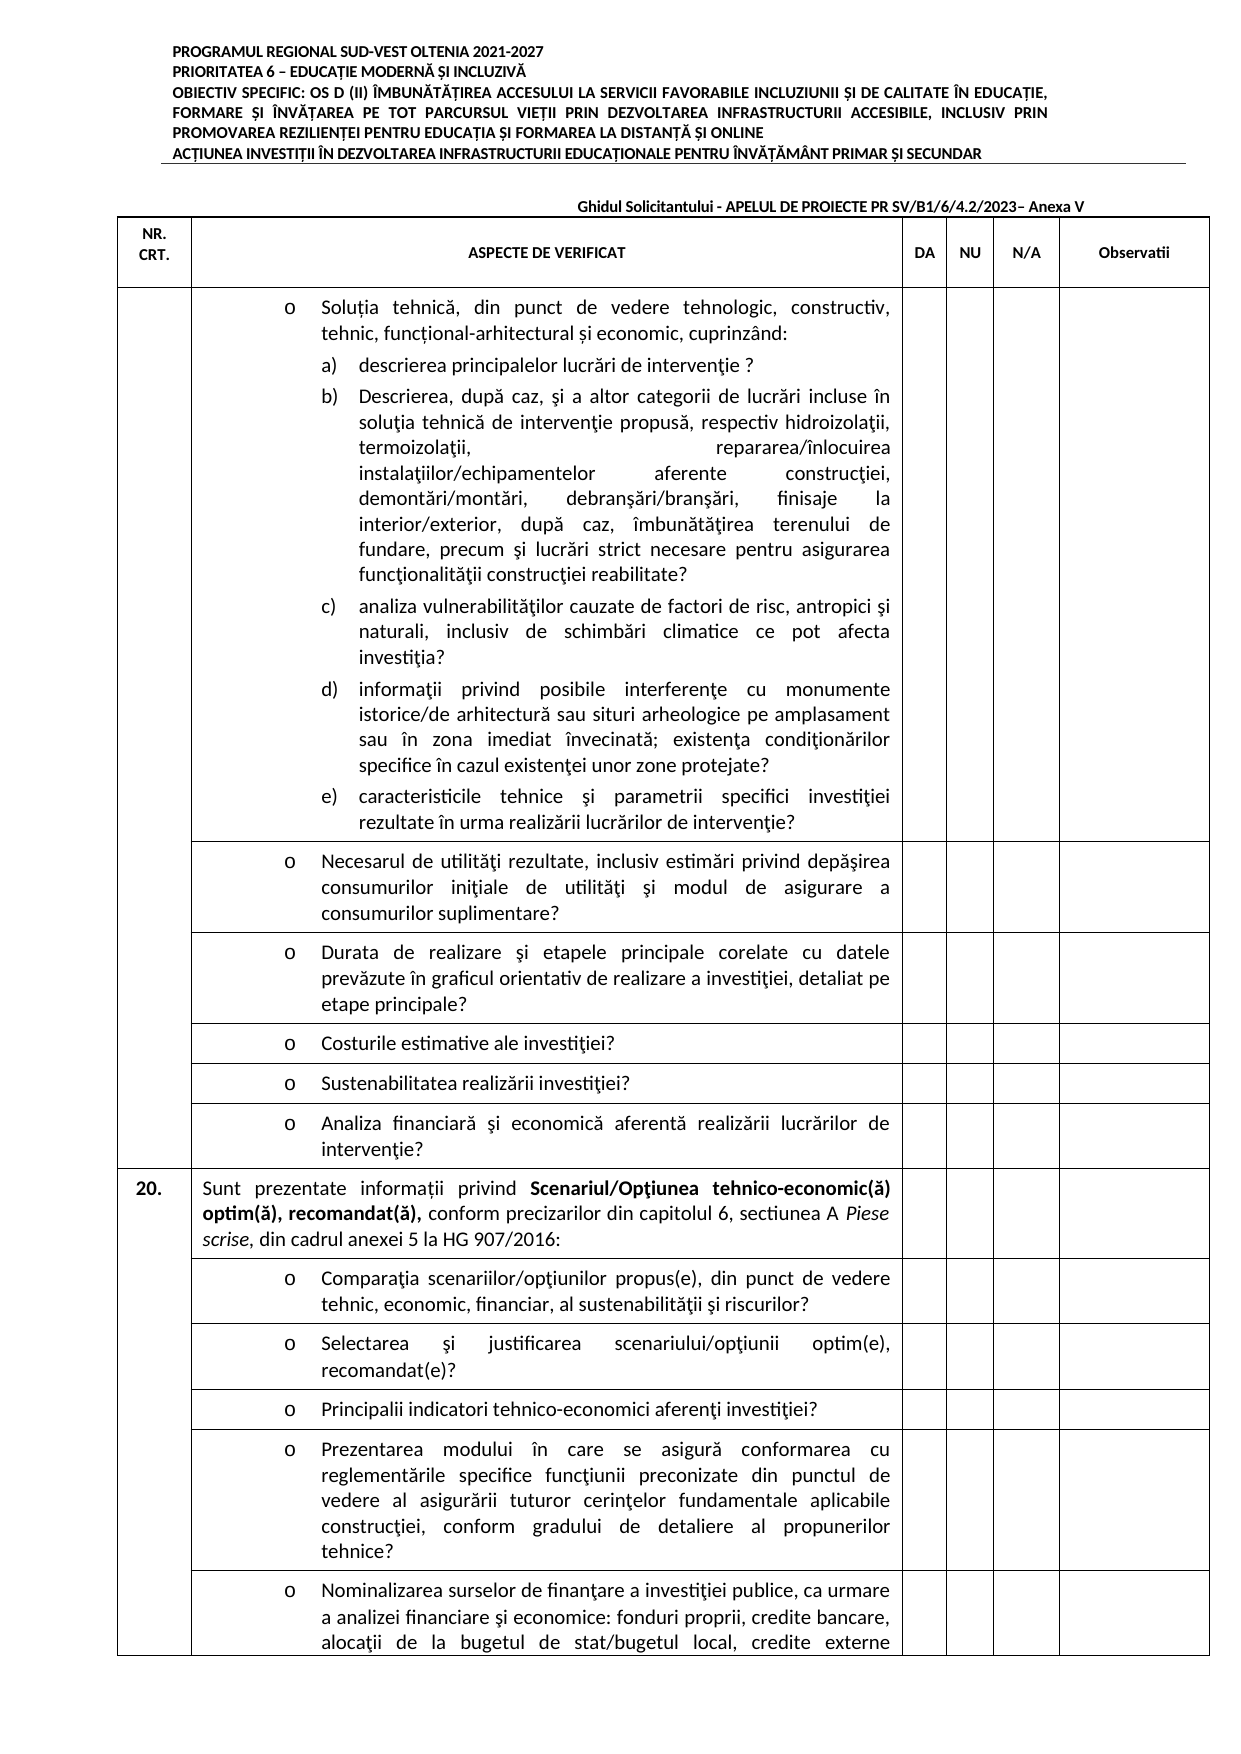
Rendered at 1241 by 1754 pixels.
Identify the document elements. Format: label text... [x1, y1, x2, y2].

table_header Observatii [1060, 218, 1209, 287]
table_cell Prezentarea modului în care se asigură conformarea cu reglementările specifice funcţiunii preconizate din punctul de vedere al asigurării tuturor cerinţelor fundamentale aplicabile construcţiei, conform gradului de detaliere al propunerilor tehnice? [192, 1430, 902, 1570]
table_cell Soluţia tehnică, din punct de vedere tehnologic, constructiv, tehnic, funcţional-arhitectural şi economic, cuprinzând: descrierea principalelor lucrări de intervenţie ? Descrierea, după caz, şi a altor categorii de lucrări incluse în soluţia tehnică de intervenţie propusă, respectiv hidroizolaţii, termoizolaţii, repararea/înlocuirea instalaţiilor/echipamentelor aferente construcţiei, demontări/montări, debranşări/branşări, finisaje la interior/exterior, după caz, îmbunătăţirea terenului de fundare, precum şi lucrări strict necesare pentru asigurarea funcţionalităţii construcţiei reabilitate? analiza vulnerabilităţilor cauzate de factori de risc, antropici şi naturali, inclusiv de schimbări climatice ce pot afecta investiţia? informaţii privind posibile interferenţe cu monumente istorice/de arhitectură sau situri arheologice pe amplasament sau în zona imediat învecinată; existenţa condiţionărilor specifice în cazul existenţei unor zone protejate? caracteristicile tehnice şi parametrii specifici investiţiei rezultate în urma realizării lucrărilor de intervenţie? [192, 288, 902, 841]
table_cell [994, 1324, 1059, 1388]
table_cell Necesarul de utilităţi rezultate, inclusiv estimări privind depăşirea consumurilor iniţiale de utilităţi şi modul de asigurare a consumurilor suplimentare? [192, 842, 902, 932]
table_cell [994, 1390, 1059, 1428]
table_cell [903, 1259, 946, 1323]
table_cell Sunt prezentate informații privind Scenariul/Opţiunea tehnico-economic(ă) optim(ă), recomandat(ă), conform precizarilor din capitolul 6, sectiunea A Piese scrise, din cadrul anexei 5 la HG 907/2016: [192, 1169, 902, 1258]
table_cell [947, 1104, 993, 1168]
table_cell [994, 1259, 1059, 1323]
table_cell [1060, 933, 1209, 1022]
table_cell [1060, 1430, 1209, 1570]
table_cell [118, 288, 191, 1168]
table_header NR. CRT. [118, 218, 191, 287]
table_cell [994, 1024, 1059, 1062]
table_cell [903, 1169, 946, 1258]
table_cell [903, 1571, 946, 1655]
table_cell [1060, 288, 1209, 841]
table_cell [903, 842, 946, 932]
table_cell Sustenabilitatea realizării investiţiei? [192, 1064, 902, 1102]
table_cell [1060, 842, 1209, 932]
table_cell [903, 1430, 946, 1570]
table_cell [994, 1064, 1059, 1102]
table_cell [947, 288, 993, 841]
table_cell [947, 1571, 993, 1655]
table_cell [994, 842, 1059, 932]
table_cell Comparaţia scenariilor/opţiunilor propus(e), din punct de vedere tehnic, economic, financiar, al sustenabilităţii şi riscurilor? [192, 1259, 902, 1323]
table_cell [1060, 1390, 1209, 1428]
table_cell [903, 1064, 946, 1102]
table_cell Selectarea şi justificarea scenariului/opţiunii optim(e), recomandat(e)? [192, 1324, 902, 1388]
table_cell [903, 288, 946, 841]
table_cell [1060, 1259, 1209, 1323]
table_cell [1060, 1104, 1209, 1168]
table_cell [192, 1571, 902, 1655]
table_cell [1060, 1064, 1209, 1102]
table_cell [994, 1169, 1059, 1258]
table_cell [947, 842, 993, 932]
table_cell [947, 1169, 993, 1258]
table_cell [947, 1259, 993, 1323]
table_cell [903, 1104, 946, 1168]
table_header NU [947, 218, 993, 287]
table_cell [1060, 1324, 1209, 1388]
table_cell [903, 1324, 946, 1388]
table_cell [903, 1024, 946, 1062]
table_cell [994, 288, 1059, 841]
table_cell [994, 1571, 1059, 1655]
table_cell Durata de realizare şi etapele principale corelate cu datele prevăzute în graficul orientativ de realizare a investiţiei, detaliat pe etape principale? [192, 933, 902, 1022]
table_header ASPECTE DE VERIFICAT [192, 218, 902, 287]
table_cell [947, 1430, 993, 1570]
table_cell [947, 1064, 993, 1102]
table_cell [947, 1024, 993, 1062]
table_cell [947, 1390, 993, 1428]
table_cell [1060, 1024, 1209, 1062]
table_cell [118, 1169, 191, 1655]
table_cell Analiza financiară şi economică aferentă realizării lucrărilor de intervenţie? [192, 1104, 902, 1168]
table_cell [947, 1324, 993, 1388]
table_cell Principalii indicatori tehnico-economici aferenţi investiţiei? [192, 1390, 902, 1428]
table_cell [903, 933, 946, 1022]
table_cell [1060, 1169, 1209, 1258]
table_cell [994, 1104, 1059, 1168]
table_cell [1060, 1571, 1209, 1655]
table_header N/A [994, 218, 1059, 287]
table_cell Costurile estimative ale investiţiei? [192, 1024, 902, 1062]
table_header DA [903, 218, 946, 287]
table_cell [994, 933, 1059, 1022]
table_cell [994, 1430, 1059, 1570]
table_cell [903, 1390, 946, 1428]
table_cell [947, 933, 993, 1022]
